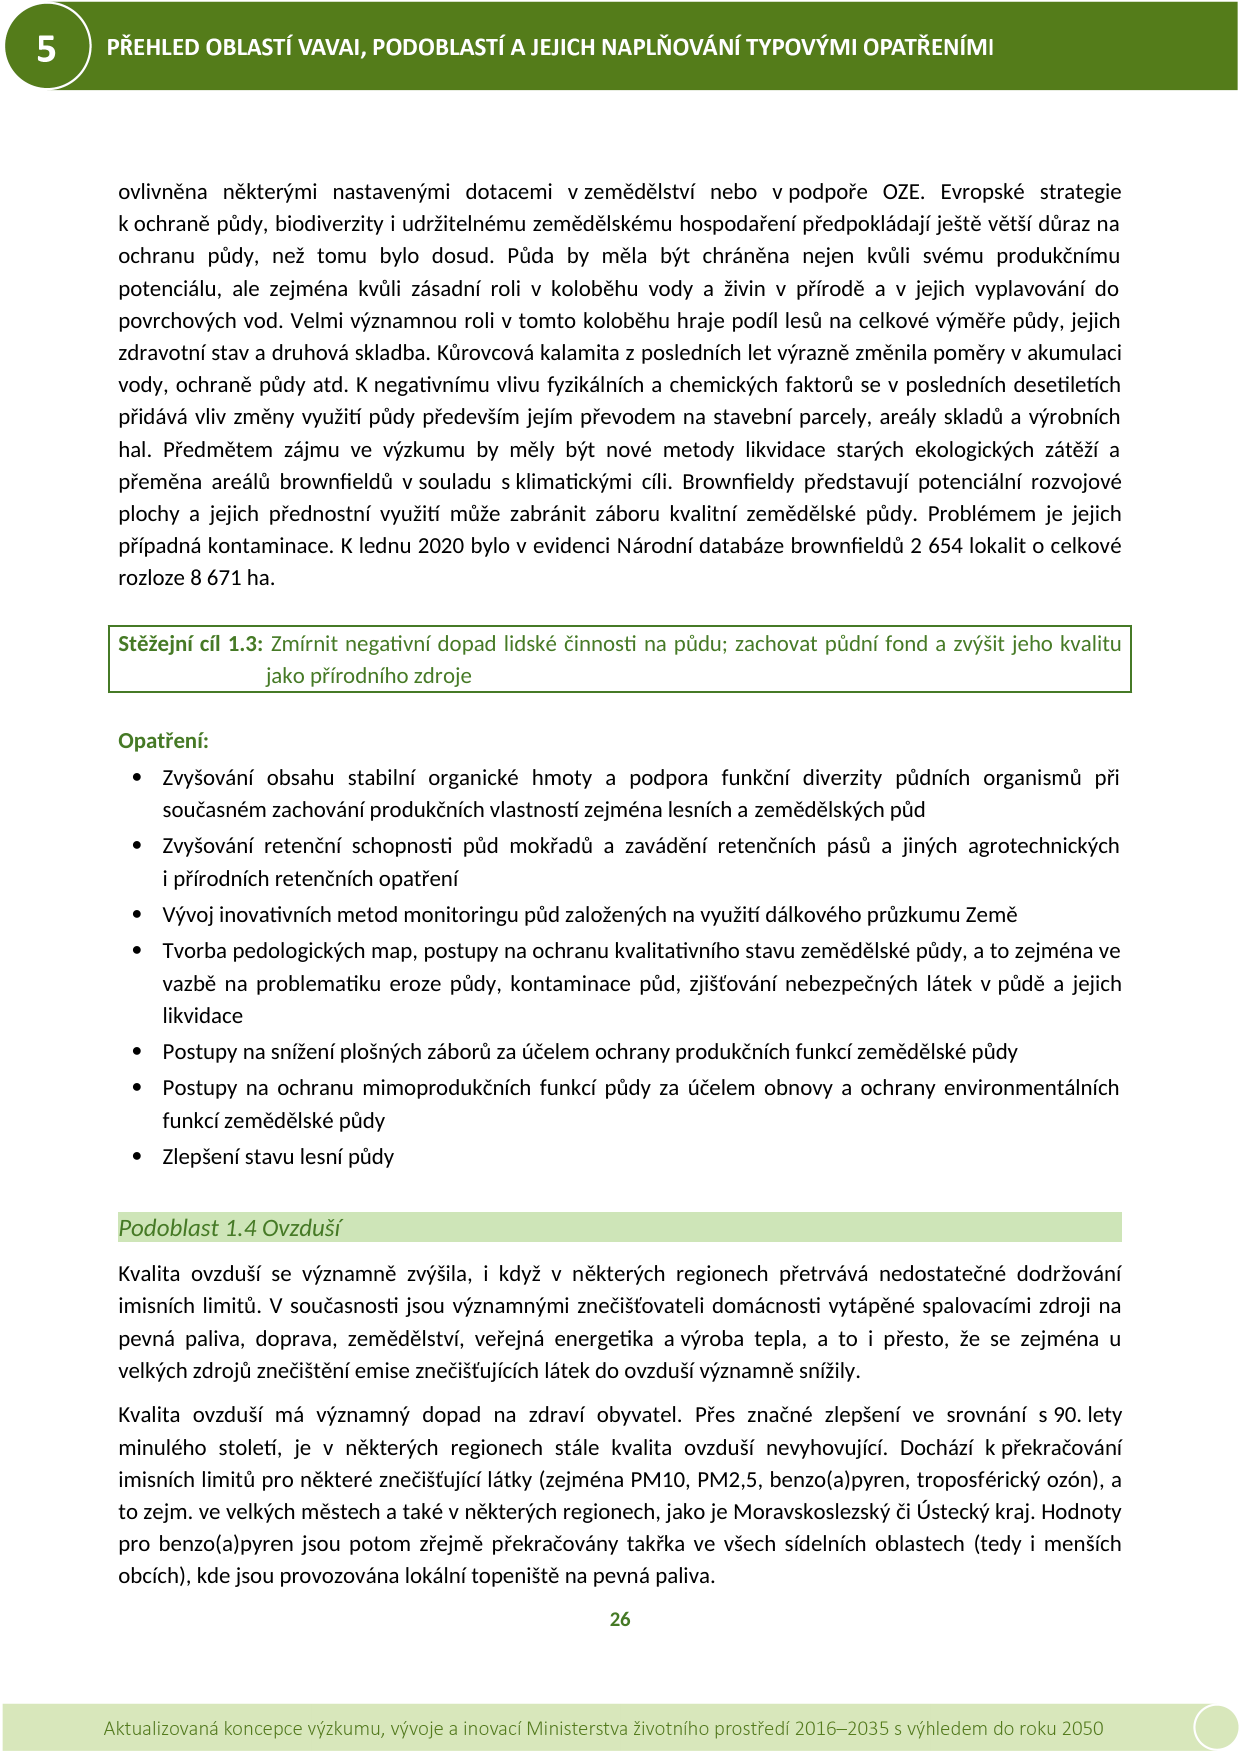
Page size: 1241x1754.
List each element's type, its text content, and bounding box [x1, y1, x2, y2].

picture [2, 1701, 1240, 1753]
picture [3, 0, 1238, 92]
text Kvalita ovzduší se významně zvýšila, i když v některých regionech přetrvává nedostatečné dodržování imisních limitů. V současnosti jsou významnými znečišťovateli domácnosti vytápěné spalovacími zdroji na pevná paliva, doprava, zemědělství, veřejná energetika a výroba tepla, a to i přesto, že se zejména u velkých zdrojů znečištění emise znečišťujících látek do ovzduší významně snížily. [118, 1259, 1122, 1384]
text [118, 177, 1122, 591]
subtitle Podoblast 1.4 Ovzduší [118, 1212, 1122, 1242]
list Zlepšení stavu lesní půdy [133, 1142, 1122, 1170]
text Kvalita ovzduší má významný dopad na zdraví obyvatel. Přes značné zlepšení ve srovnání s 90. lety minulého století, je v některých regionech stále kvalita ovzduší nevyhovující. Dochází k překračování imisních limitů pro některé znečišťující látky (zejména PM10, PM2,5, benzo(a)pyren, troposférický ozón), a to zejm. ve velkých městech a také v některých regionech, jako je Moravskoslezský či Ústecký kraj. Hodnoty pro benzo(a)pyren jsou potom zřejmě překračovány takřka ve všech sídelních oblastech (tedy i menších obcích), kde jsou provozována lokální topeniště na pevná paliva. [118, 1401, 1122, 1589]
text Stěžejní cíl 1.3: Zmírnit negativní dopad lidské činnosti na půdu; zachovat půdní fond a zvýšit jeho kvalitu jako přírodního zdroje [110, 627, 1130, 691]
list Postupy na ochranu mimoprodukčních funkcí půdy za účelem obnovy a ochrany environmentálních funkcí zemědělské půdy [133, 1073, 1122, 1134]
list Postupy na snížení plošných záborů za účelem ochrany produkčních funkcí zemědělské půdy [133, 1037, 1122, 1065]
list Zvyšování retenční schopnosti půd mokřadů a zavádění retenčních pásů a jiných agrotechnických i přírodních retenčních opatření [133, 832, 1122, 892]
list Zvyšování obsahu stabilní organické hmoty a podpora funkční diverzity půdních organismů při současném zachování produkčních vlastností zejména lesních a zemědělských půd [133, 763, 1122, 823]
list Tvorba pedologických map, postupy na ochranu kvalitativního stavu zemědělské půdy, a to zejména ve vazbě na problematiku eroze půdy, kontaminace půd, zjišťování nebezpečných látek v půdě a jejich likvidace [133, 936, 1122, 1029]
text Opatření: [118, 727, 1122, 755]
list Vývoj inovativních metod monitoringu půd založených na využití dálkového průzkumu Země [133, 900, 1122, 928]
